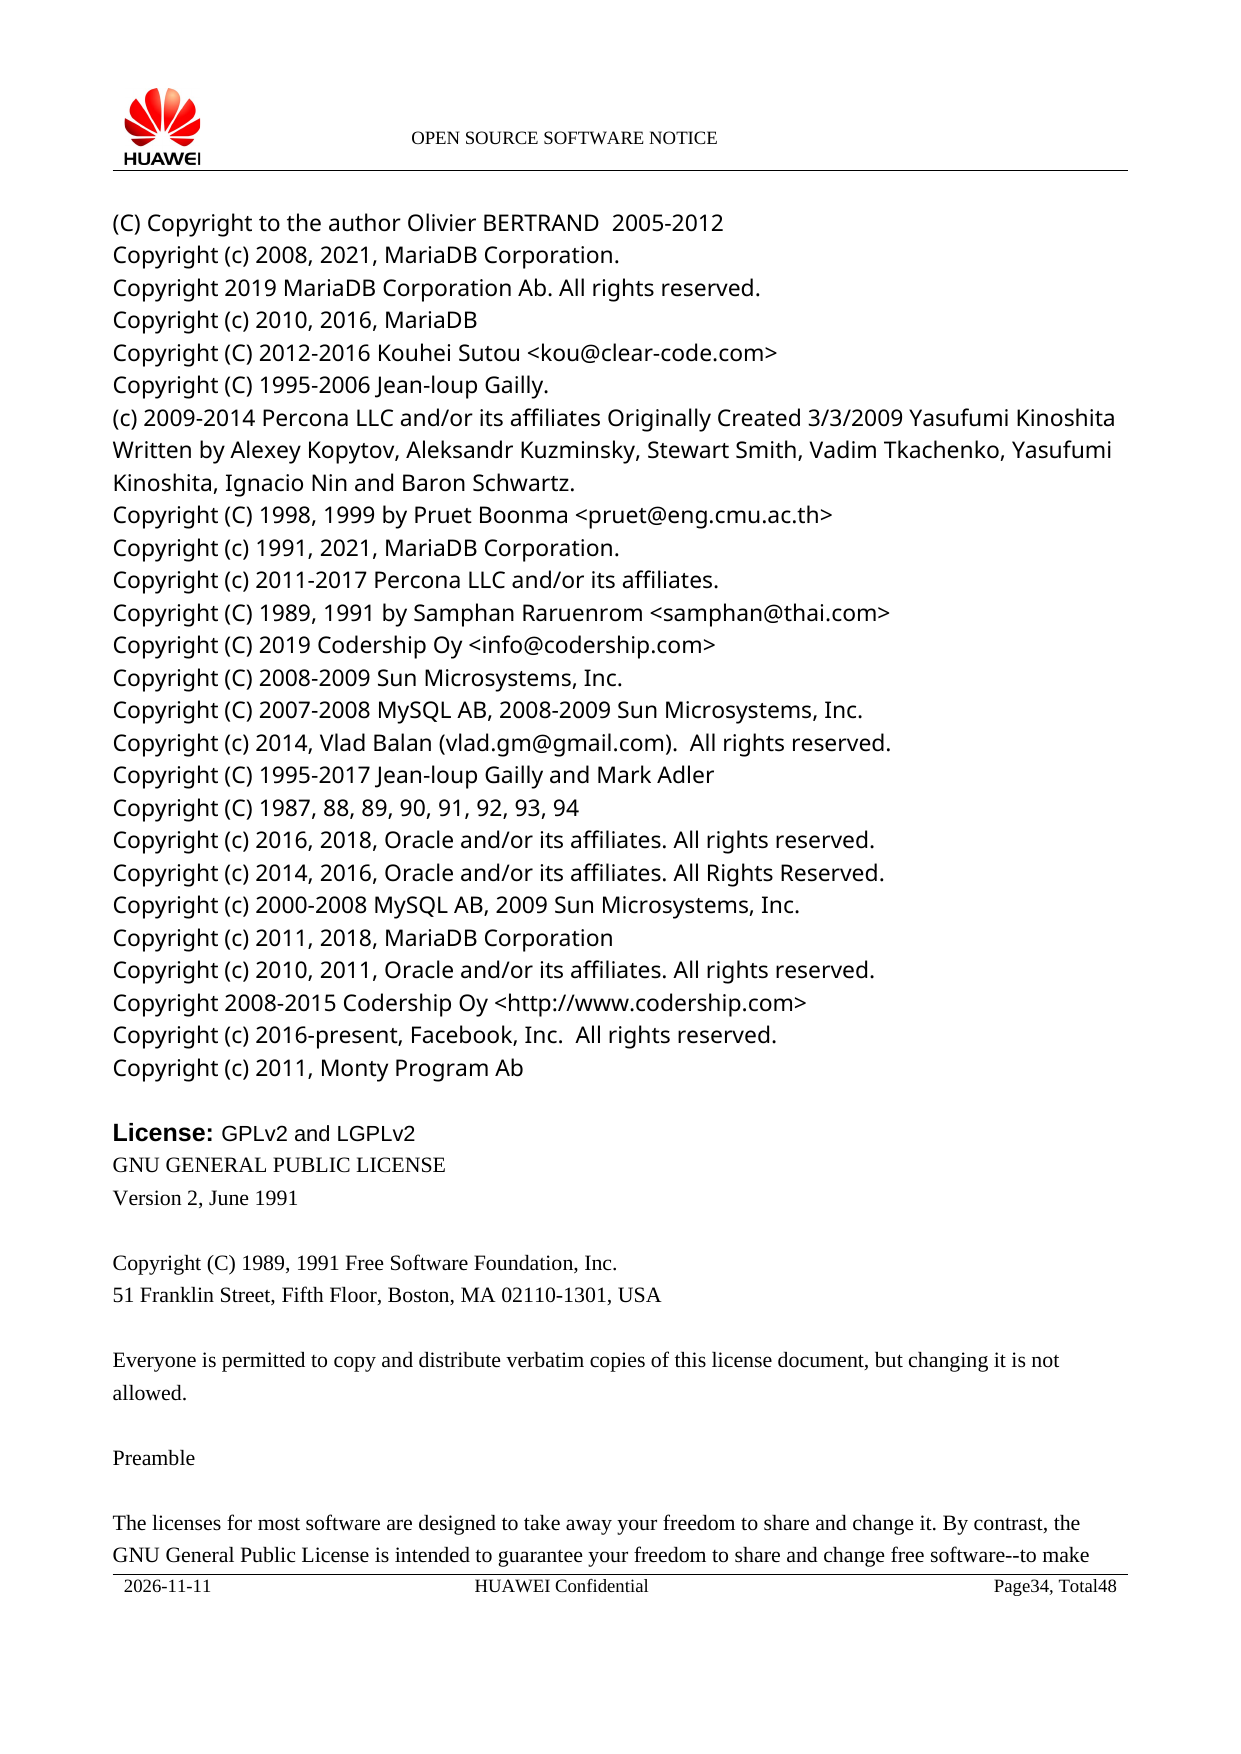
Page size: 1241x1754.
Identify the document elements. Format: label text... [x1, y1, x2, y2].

picture [124, 88, 201, 165]
text License: GPLv2 and LGPLv2 [112, 1116, 1128, 1149]
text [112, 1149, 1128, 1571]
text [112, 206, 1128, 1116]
